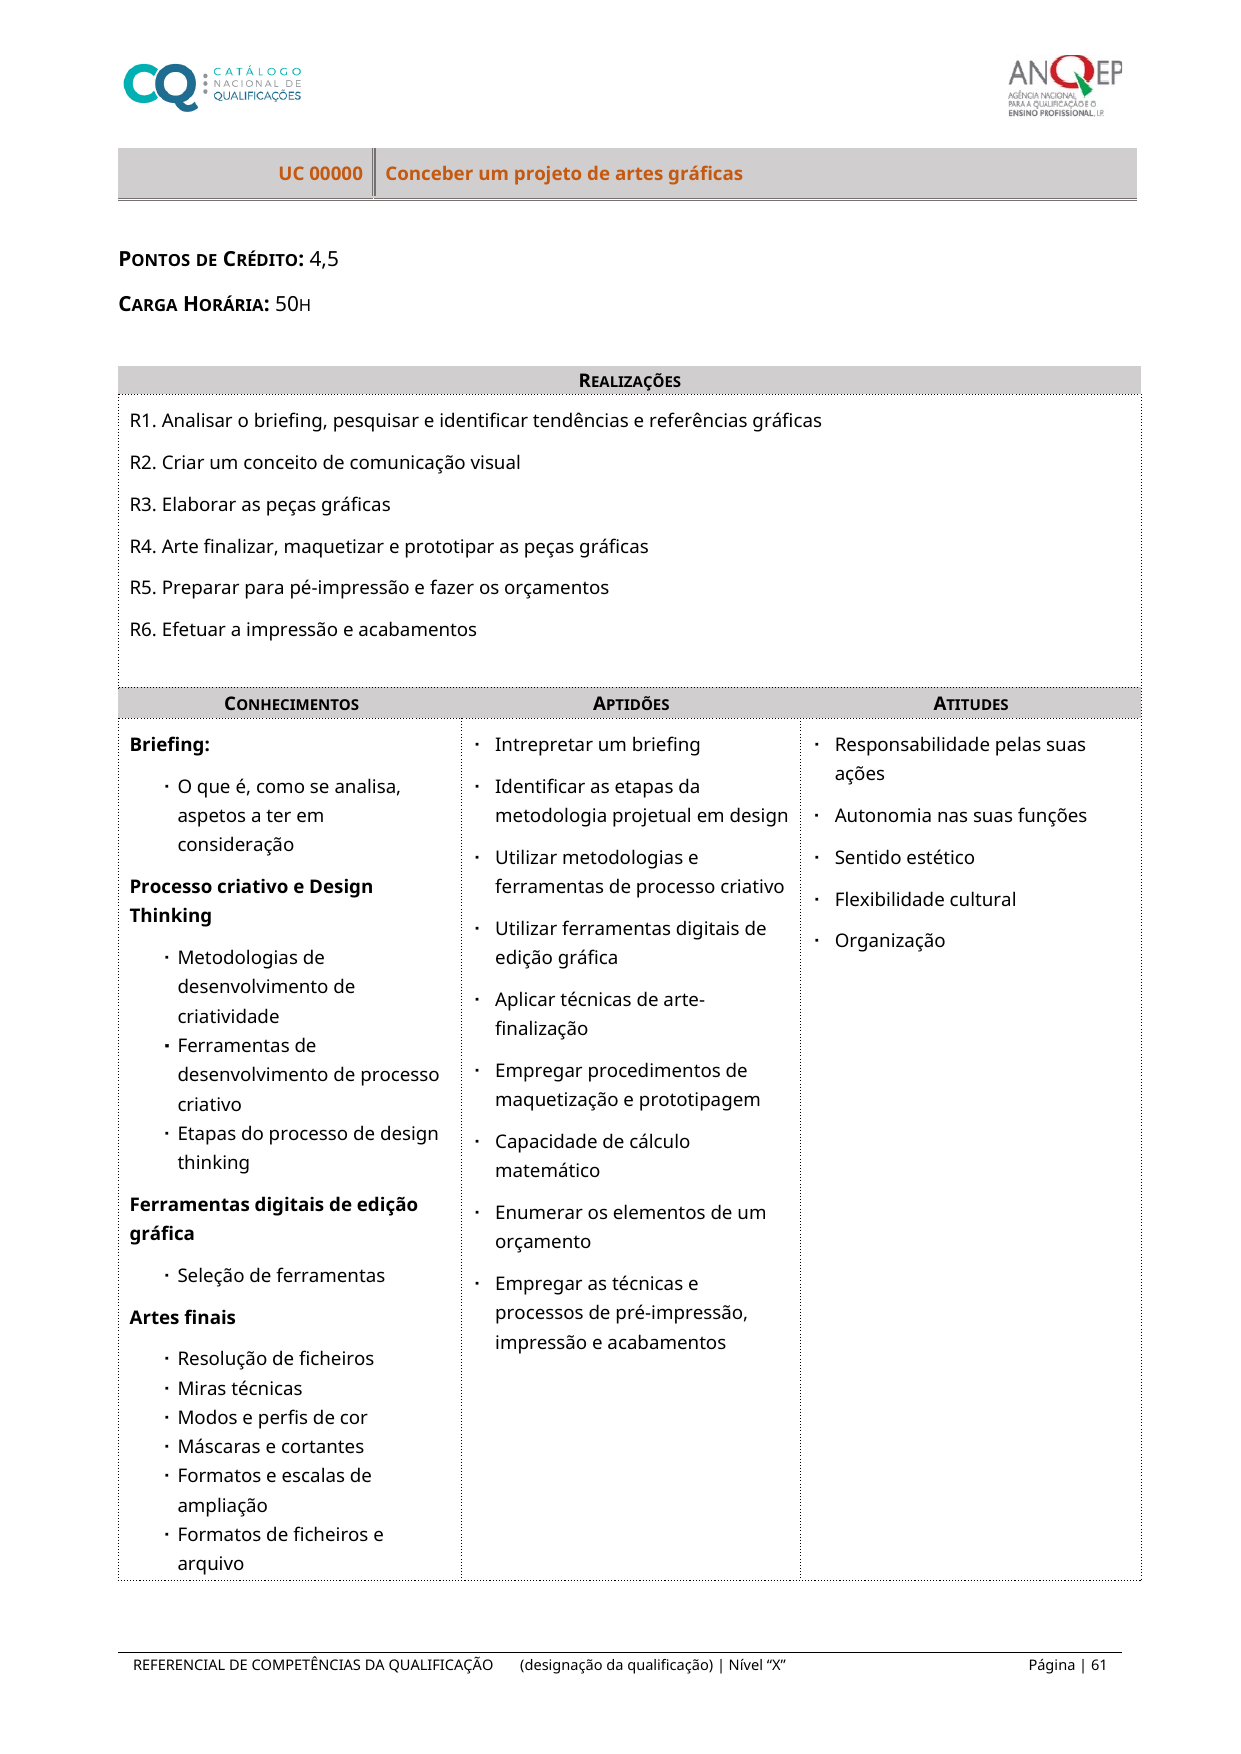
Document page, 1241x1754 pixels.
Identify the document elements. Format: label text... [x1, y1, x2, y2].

table_cell Atitudes [801, 687, 1141, 718]
table_cell Aptidões [461, 687, 801, 718]
picture [1008, 55, 1123, 119]
text Pontos de Crédito: 4,5 [118, 244, 1122, 272]
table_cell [461, 718, 801, 1580]
table_cell R1. Analisar o briefing, pesquisar e identificar tendências e referências gráficas R2. Criar um conceito de comunicação visual R3. Elaborar as peças gráficas R4. Arte finalizar, maquetizar e prototipar as peças gráficas R5. Preparar para pé-impressão e fazer os orçamentos R6. Efetuar a impressão e acabamentos [118, 394, 1141, 687]
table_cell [118, 718, 461, 1580]
table_header UC 00000 [118, 148, 374, 198]
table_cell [801, 718, 1141, 1580]
table_header Realizações [118, 366, 1141, 394]
picture [118, 46, 306, 130]
text Carga Horária: 50h [118, 289, 1122, 318]
table_cell Conhecimentos [118, 687, 461, 718]
table_header Conceber um projeto de artes gráficas [374, 148, 1137, 198]
